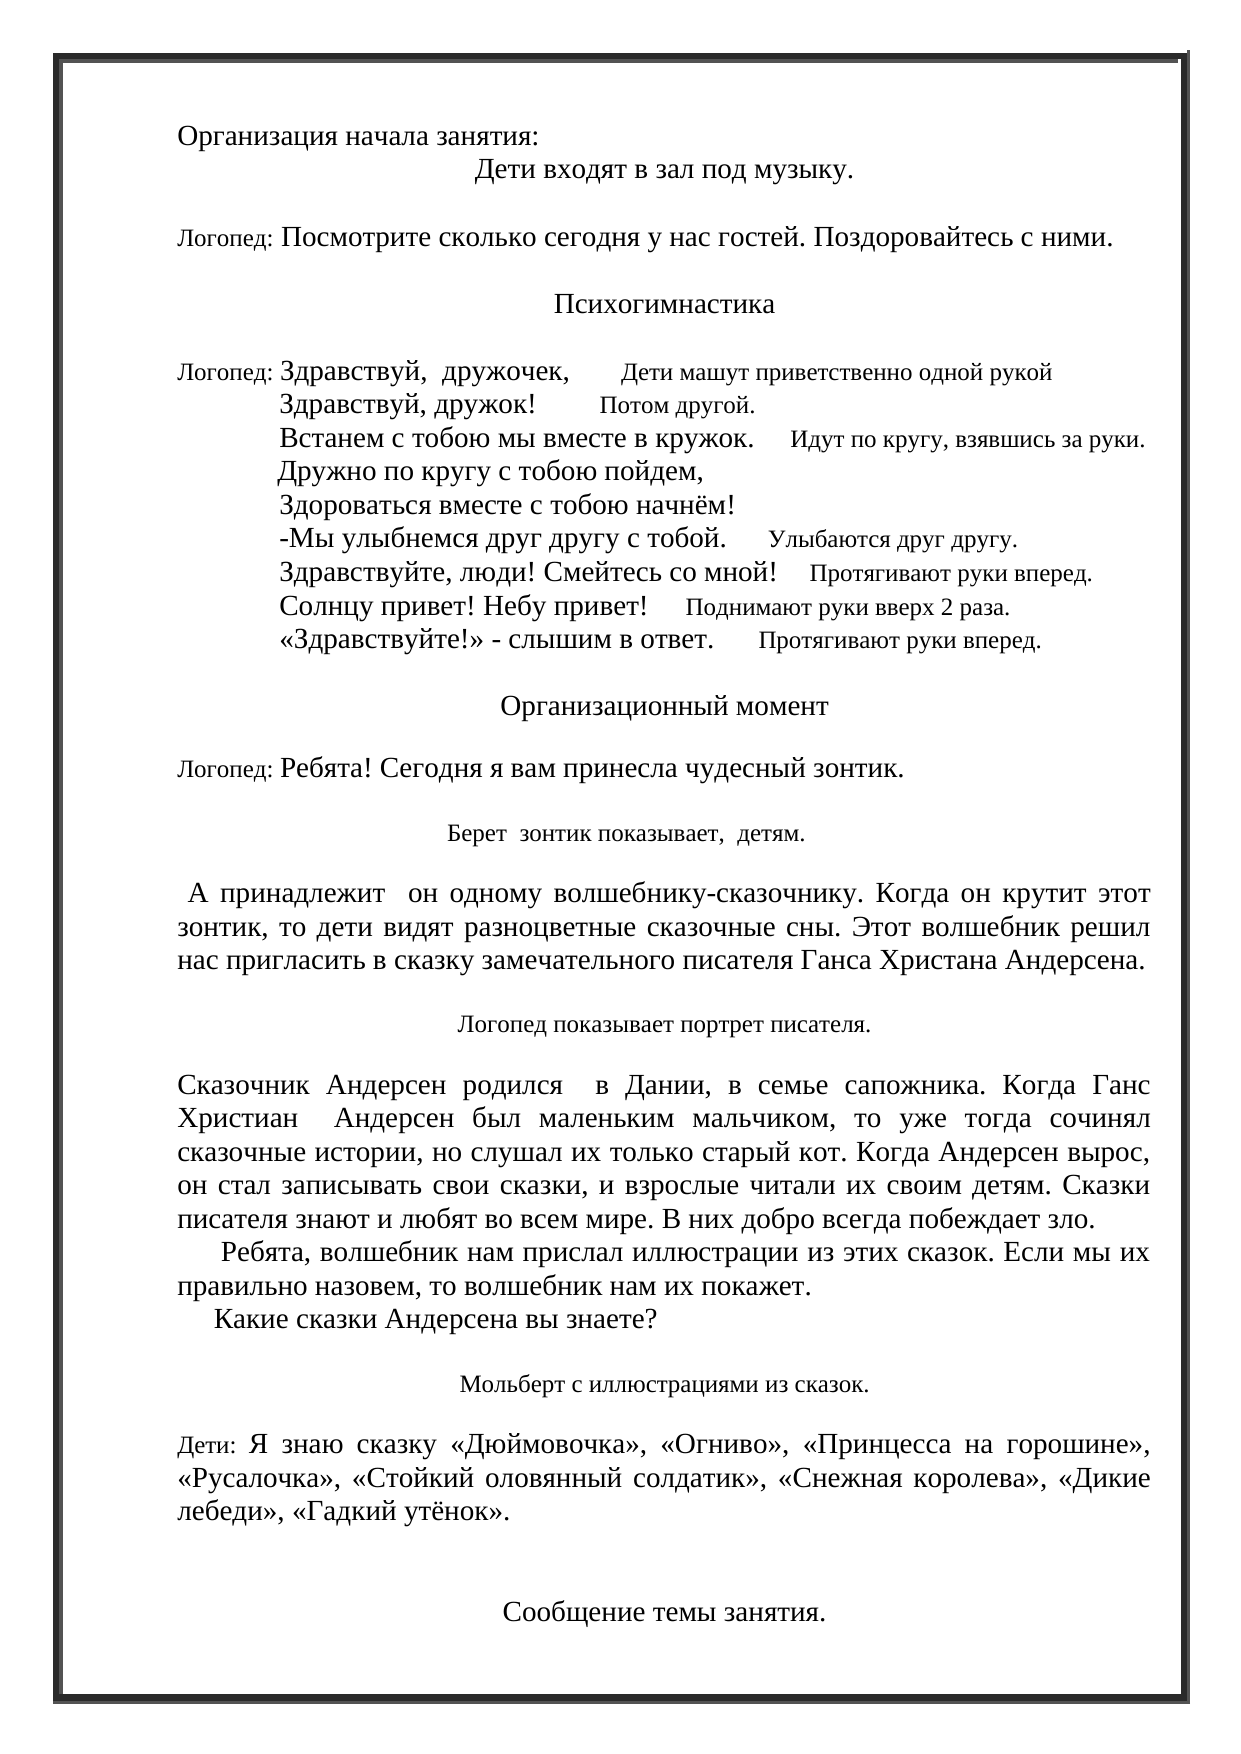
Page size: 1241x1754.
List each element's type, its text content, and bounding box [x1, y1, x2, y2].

text Логопед: Здравствуй, дружочек, Дети машут приветственно одной рукой [177, 353, 1152, 386]
text Солнцу привет! Небу привет! Поднимают руки вверх 2 раза. [177, 588, 1152, 621]
text Встанем с тобою мы вместе в кружок. Идут по кругу, взявшись за руки. [177, 420, 1152, 453]
text Сообщение темы занятия. [177, 1594, 1152, 1627]
text Дружно по кругу с тобою пойдем, [177, 453, 1152, 487]
text «Здравствуйте!» - слышим в ответ. Протягивают руки вперед. [177, 621, 1152, 655]
text Дети входят в зал под музыку. [177, 152, 1152, 185]
text Организация начала занятия: [177, 118, 1152, 152]
text Логопед показывает портрет писателя. [177, 1009, 1152, 1038]
text -Мы улыбнемся друг другу с тобой. Улыбаются друг другу. [177, 521, 1152, 554]
text Сказочник Андерсен родился в Дании, в семье сапожника. Когда Ганс Христиан Андерсен был маленьким мальчиком, то уже тогда сочинял сказочные истории, но слушал их только старый кот. Когда Андерсен вырос, он стал записывать свои сказки, и взрослые читали их своим детям. Сказки писателя знают и любят во всем мире. В них добро всегда побеждает зло. [177, 1067, 1152, 1234]
text Какие сказки Андерсена вы знаете? [177, 1302, 1152, 1335]
text Психогимнастика [177, 286, 1152, 319]
text Здравствуйте, люди! Смейтесь со мной! Протягивают руки вперед. [177, 554, 1152, 588]
text Организационный момент [177, 688, 1152, 722]
text Мольберт с иллюстрациями из сказок. [177, 1369, 1152, 1397]
text Дети: Я знаю сказку «Дюймовочка», «Огниво», «Принцесса на горошине», «Русалочка», «Стойкий оловянный солдатик», «Снежная королева», «Дикие лебеди», «Гадкий утёнок». [177, 1426, 1152, 1527]
text Здравствуй, дружок! Потом другой. [177, 386, 1152, 420]
text Здороваться вместе с тобою начнём! [177, 487, 1152, 521]
text Берет зонтик показывает, детям. [177, 818, 1152, 846]
text Логопед: Ребята! Сегодня я вам принесла чудесный зонтик. [177, 751, 1152, 784]
text Логопед: Посмотрите сколько сегодня у нас гостей. Поздоровайтесь с ними. [177, 219, 1152, 252]
text А принадлежит он одному волшебнику-сказочнику. Когда он крутит этот зонтик, то дети видят разноцветные сказочные сны. Этот волшебник решил нас пригласить в сказку замечательного писателя Ганса Христана Андерсена. [177, 875, 1152, 976]
text Ребята, волшебник нам прислал иллюстрации из этих сказок. Если мы их правильно назовем, то волшебник нам их покажет. [177, 1234, 1152, 1302]
